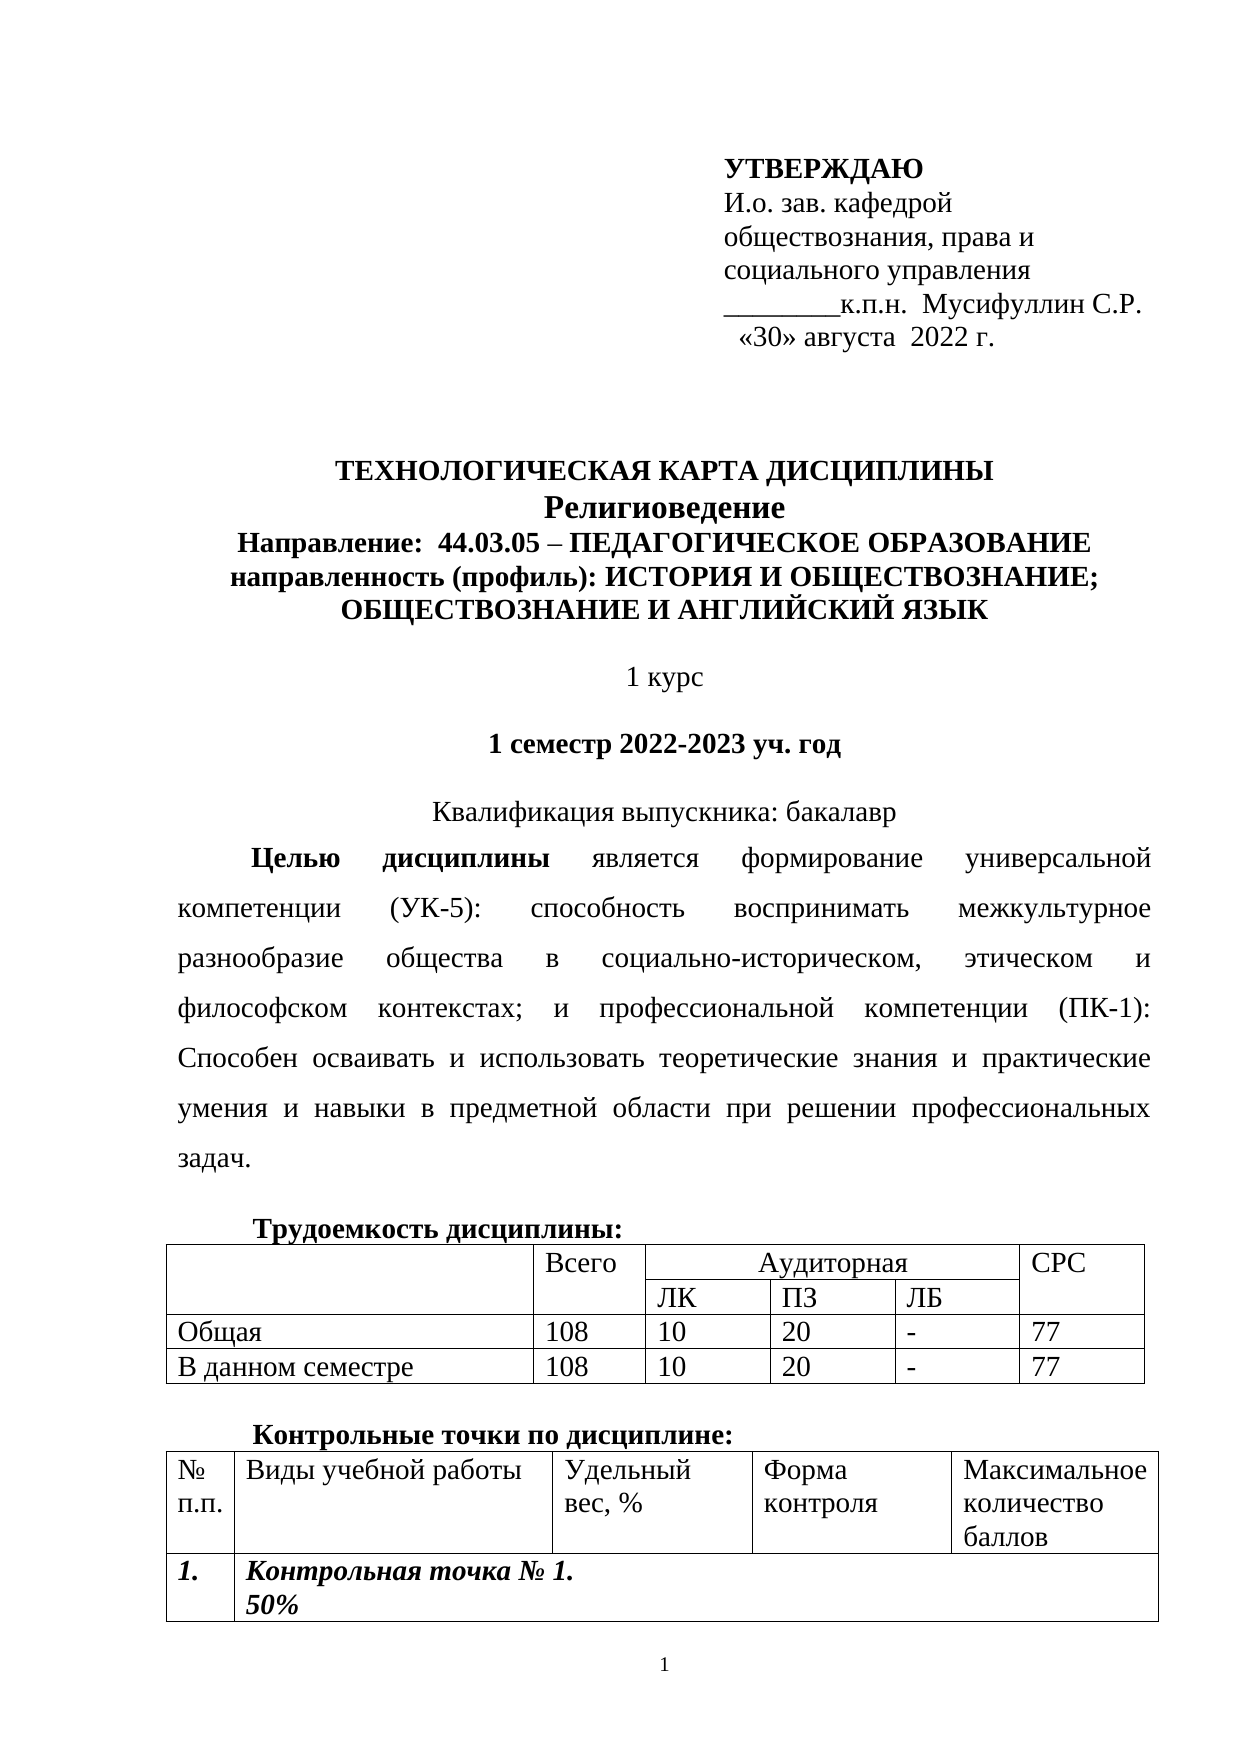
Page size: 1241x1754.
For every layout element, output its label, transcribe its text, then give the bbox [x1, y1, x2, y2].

table_cell Общая [167, 1315, 533, 1348]
title направленность (профиль): ИСТОРИЯ И ОБЩЕСТВОЗНАНИЕ; [177, 559, 1152, 592]
table_cell В данном семестре [167, 1349, 533, 1383]
text 1 семестр 2022-2023 уч. год [177, 727, 1152, 760]
text Религиоведение [177, 487, 1152, 525]
title ОБЩЕСТВОЗНАНИЕ И АНГЛИЙСКИЙ ЯЗЫК [177, 592, 1152, 626]
table_header Всего [534, 1245, 645, 1313]
text Целью дисциплины является формирование универсальной компетенции (УК-5): способность воспринимать межкультурное разнообразие общества в социально-историческом, этическом и философском контекстах; и профессиональной компетенции (ПК-1): Способен осваивать и использовать теоретические знания и практические умения и навыки в предметной области при решении профессиональных задач. [177, 827, 1152, 1177]
table_header Максимальное количество баллов [952, 1452, 1158, 1552]
table_cell 10 [646, 1315, 770, 1348]
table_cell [235, 1554, 1158, 1621]
table_header СРС [1020, 1245, 1144, 1313]
table_header Аудиторная [646, 1245, 1019, 1279]
text УТВЕРЖДАЮ [723, 152, 1152, 185]
table_cell - [896, 1315, 1019, 1348]
table_header Форма контроля [753, 1452, 951, 1552]
title 1 курс [177, 659, 1152, 693]
table_header № п.п. [167, 1452, 234, 1552]
table_header [167, 1245, 533, 1313]
text Квалификация выпускника: бакалавр [177, 794, 1152, 827]
table_cell 108 [534, 1315, 645, 1348]
table_cell 108 [534, 1349, 645, 1383]
table_header Удельный вес, % [553, 1452, 752, 1552]
table_cell ПЗ [771, 1280, 895, 1313]
table_cell 20 [771, 1349, 895, 1383]
text ТЕХНОЛОГИЧЕСКАЯ КАРТА ДИСЦИПЛИНЫ [177, 453, 1152, 487]
table_cell 77 [1020, 1349, 1144, 1383]
table_cell 1. [167, 1554, 234, 1621]
text «30» августа 2022 г. [723, 319, 1152, 353]
text Трудоемкость дисциплины: [177, 1211, 1152, 1244]
table_cell 20 [771, 1315, 895, 1348]
text И.о. зав. кафедрой обществознания, права и социального управления [723, 185, 1152, 286]
table_cell 77 [1020, 1315, 1144, 1348]
table_cell - [896, 1349, 1019, 1383]
table_cell ЛБ [896, 1280, 1019, 1313]
table_cell 10 [646, 1349, 770, 1383]
text ________к.п.н. Мусифуллин С.Р. [723, 286, 1152, 319]
table_header Виды учебной работы [235, 1452, 552, 1552]
text Контрольные точки по дисциплине: [177, 1417, 1152, 1451]
table_cell ЛК [646, 1280, 770, 1313]
title Направление: 44.03.05 – ПЕДАГОГИЧЕСКОЕ ОБРАЗОВАНИЕ [177, 525, 1152, 559]
